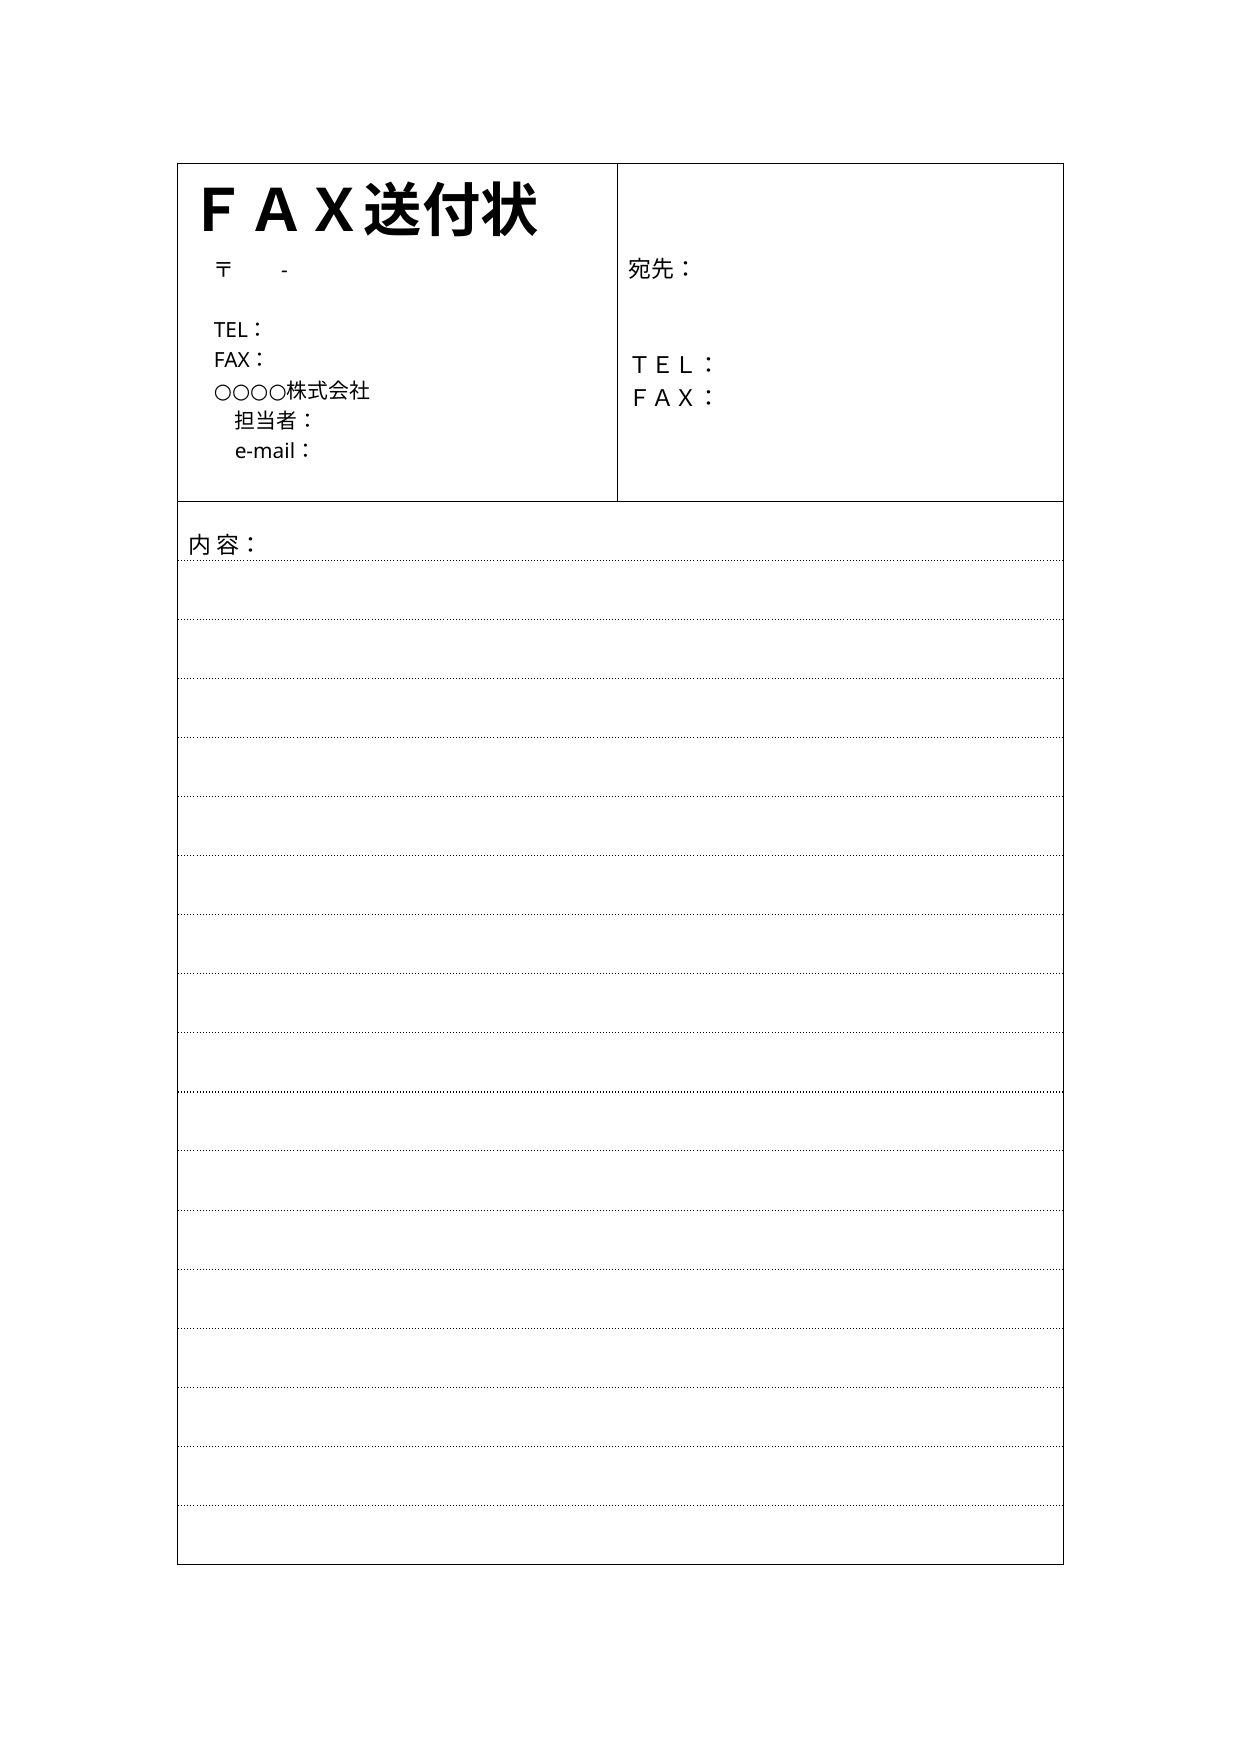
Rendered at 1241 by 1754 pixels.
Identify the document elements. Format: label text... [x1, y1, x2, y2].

table_cell [178, 796, 1063, 855]
table_header ＦＡＸ送付状 [178, 164, 617, 501]
table_cell [178, 737, 1063, 796]
table_cell [178, 1446, 1063, 1505]
table_cell [178, 1091, 1063, 1150]
table_cell [178, 1269, 1063, 1328]
table_cell [178, 855, 1063, 914]
table_header 宛先： ＴＥＬ： ＦＡＸ： [618, 164, 1063, 501]
table_cell [178, 1032, 1063, 1091]
table_cell [178, 973, 1063, 1032]
table_cell [178, 560, 1063, 619]
table_cell [178, 1150, 1063, 1209]
table_cell 内 容： [178, 502, 1063, 560]
table_cell [178, 678, 1063, 737]
table_cell [178, 1328, 1063, 1387]
table_cell [178, 619, 1063, 678]
table_cell [178, 1210, 1063, 1268]
table_cell [178, 1387, 1063, 1446]
table_cell [178, 1505, 1063, 1564]
table_cell [178, 914, 1063, 973]
